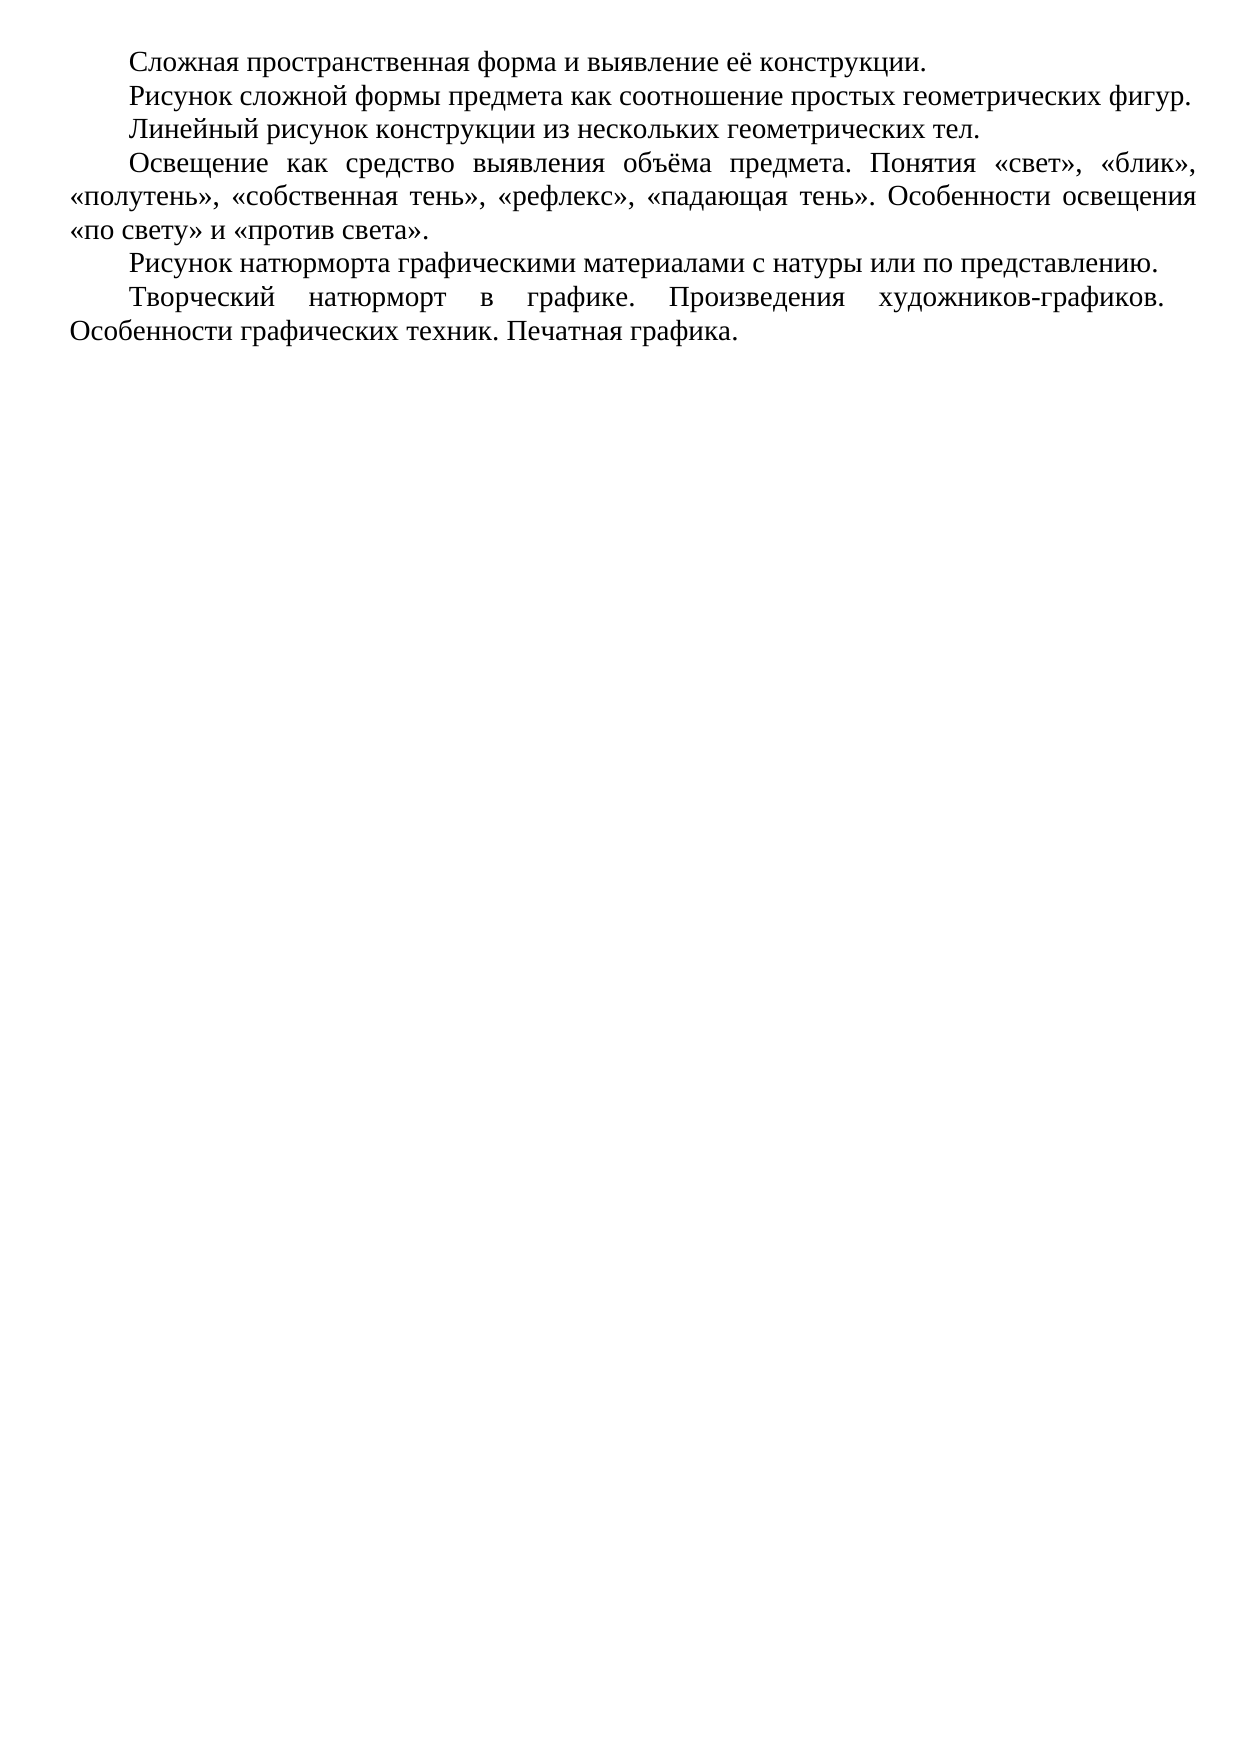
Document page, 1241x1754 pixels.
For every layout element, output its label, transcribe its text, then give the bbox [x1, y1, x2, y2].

text Сложная пространственная форма и выявление её конструкции. [69, 44, 1197, 78]
text Рисунок сложной формы предмета как соотношение простых геометрических фигур. [69, 78, 1197, 111]
text Освещение как средство выявления объёма предмета. Понятия «свет», «блик», «полутень», «собственная тень», «рефлекс», «падающая тень». Особенности освещения «по свету» и «против света». [69, 145, 1197, 246]
text Творческий натюрморт в графике. Произведения художников-графиков. Особенности графических техник. Печатная графика. [69, 279, 1165, 346]
text Линейный рисунок конструкции из нескольких геометрических тел. [69, 111, 1197, 145]
text Рисунок натюрморта графическими материалами с натуры или по представлению. [69, 246, 1165, 279]
